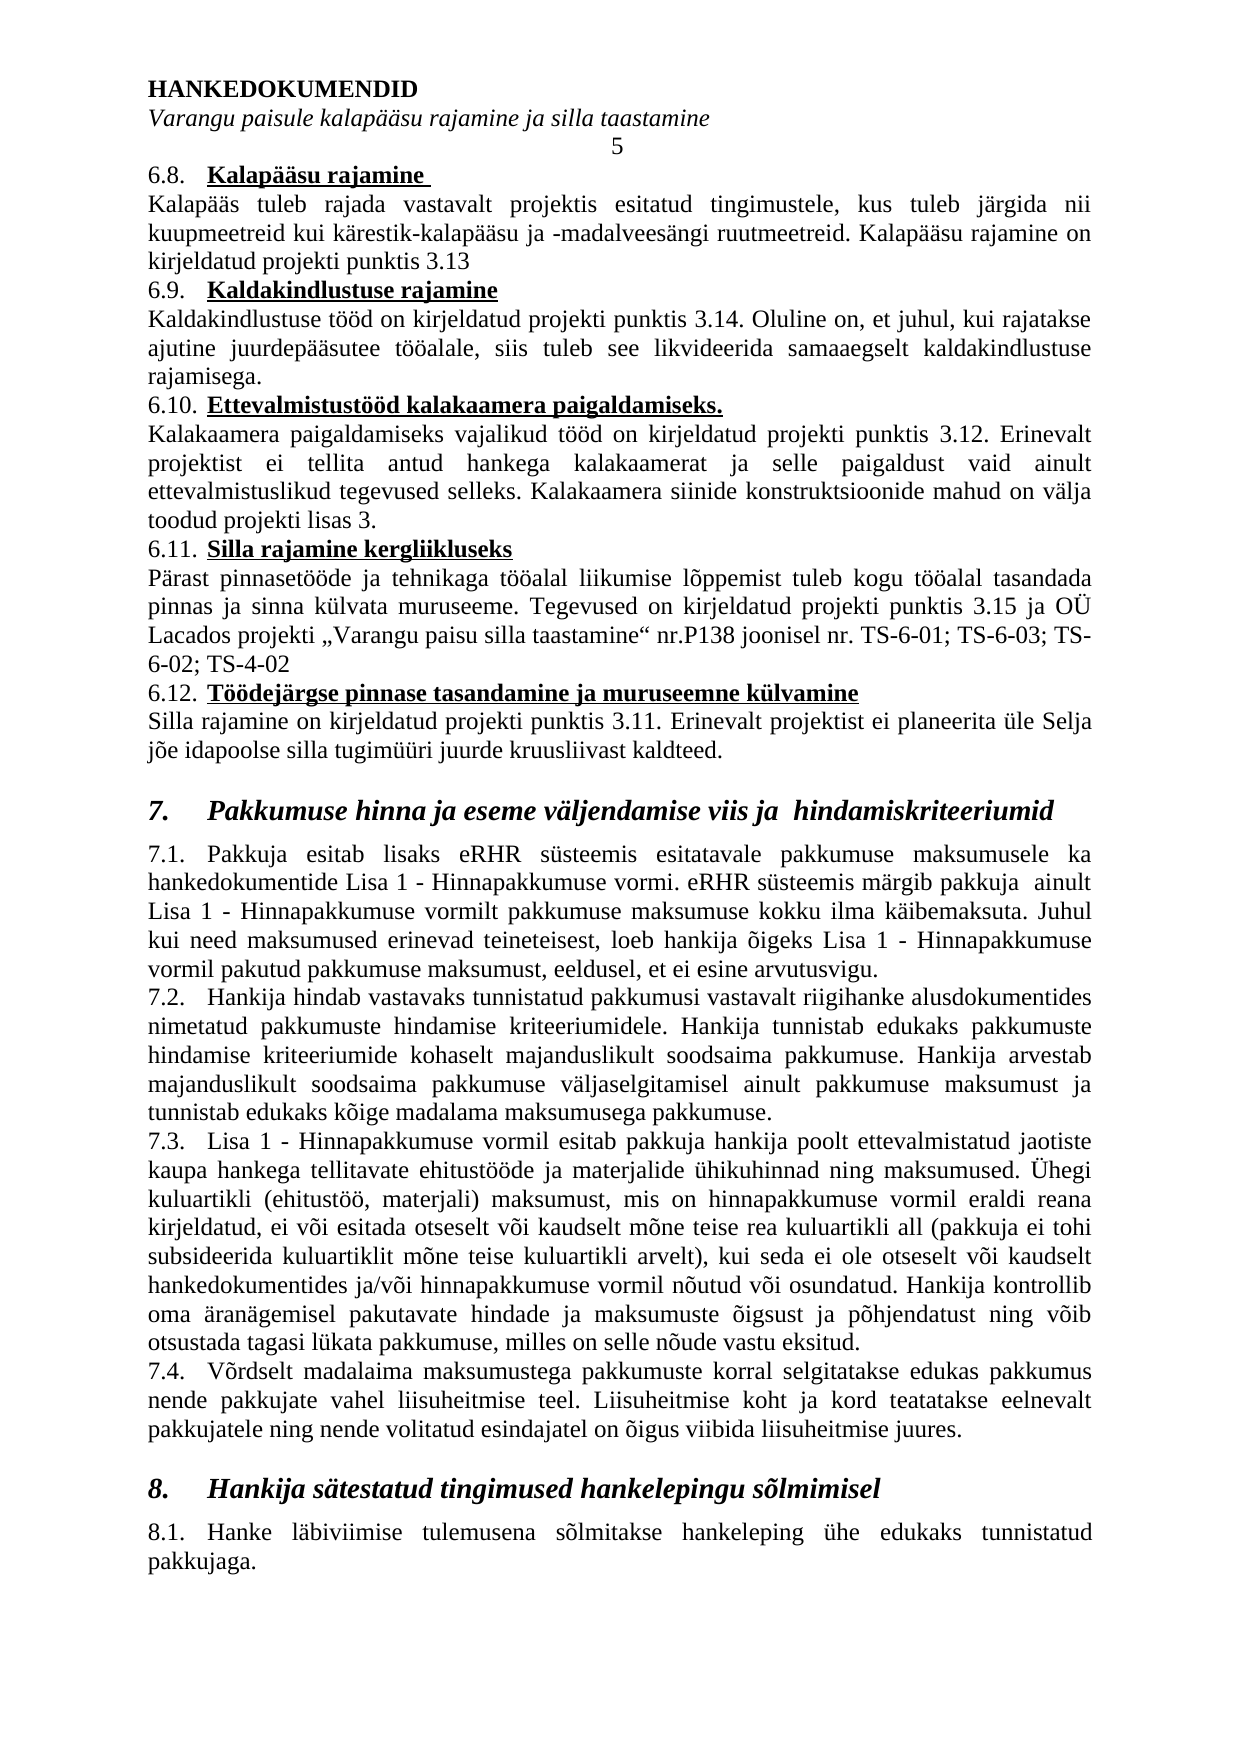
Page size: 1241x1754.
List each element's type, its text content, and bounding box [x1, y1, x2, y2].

list Kalapääsu rajamine [148, 160, 1092, 189]
list Lisa 1 - Hinnapakkumuse vormil esitab pakkuja hankija poolt ettevalmistatud jaotiste kaupa hankega tellitavate ehitustööde ja materjalide ühikuhinnad ning maksumused. Ühegi kuluartikli (ehitustöö, materjali) maksumust, mis on hinnapakkumuse vormil eraldi reana kirjeldatud, ei või esitada otseselt või kaudselt mõne teise rea kuluartikli all (pakkuja ei tohi subsideerida kuluartiklit mõne teise kuluartikli arvelt), kui seda ei ole otseselt või kaudselt hankedokumentides ja/või hinnapakkumuse vormil nõutud või osundatud. Hankija kontrollib oma äranägemisel pakutavate hindade ja maksumuste õigsust ja põhjendatust ning võib otsustada tagasi lükata pakkumuse, milles on selle nõude vastu eksitud. [148, 1126, 1092, 1356]
list Silla rajamine on kirjeldatud projekti punktis 3.11. Erinevalt projektist ei planeerita üle Selja jõe idapoolse silla tugimüüri juurde kruusliivast kaldteed. [148, 706, 1092, 764]
subtitle Hankija sätestatud tingimused hankelepingu sõlmimisel [148, 1471, 1092, 1505]
subtitle Pakkumuse hinna ja eseme väljendamise viis ja hindamiskriteeriumid [148, 793, 1092, 826]
list Ettevalmistustööd kalakaamera paigaldamiseks. [148, 390, 1092, 419]
list Töödejärgse pinnase tasandamine ja muruseemne külvamine [148, 678, 1092, 706]
list Kaldakindlustuse tööd on kirjeldatud projekti punktis 3.14. Oluline on, et juhul, kui rajatakse ajutine juurdepääsutee tööalale, siis tuleb see likvideerida samaaegselt kaldakindlustuse rajamisega. [148, 304, 1092, 390]
list Kaldakindlustuse rajamine [148, 275, 1092, 304]
list Silla rajamine kergliikluseks [148, 534, 1092, 563]
list Võrdselt madalaima maksumustega pakkumuste korral selgitatakse edukas pakkumus nende pakkujate vahel liisuheitmise teel. Liisuheitmise koht ja kord teatatakse eelnevalt pakkujatele ning nende volitatud esindajatel on õigus viibida liisuheitmise juures. [148, 1356, 1092, 1442]
text Kalapääs tuleb rajada vastavalt projektis esitatud tingimustele, kus tuleb järgida nii kuupmeetreid kui kärestik-kalapääsu ja -madalveesängi ruutmeetreid. Kalapääsu rajamine on kirjeldatud projekti punktis 3.13 [148, 189, 1092, 275]
list Hankija hindab vastavaks tunnistatud pakkumusi vastavalt riigihanke alusdokumentides nimetatud pakkumuste hindamise kriteeriumidele. Hankija tunnistab edukaks pakkumuste hindamise kriteeriumide kohaselt majanduslikult soodsaima pakkumuse. Hankija arvestab majanduslikult soodsaima pakkumuse väljaselgitamisel ainult pakkumuse maksumust ja tunnistab edukaks kõige madalama maksumusega pakkumuse. [148, 982, 1092, 1126]
list Hanke läbiviimise tulemusena sõlmitakse hankeleping ühe edukaks tunnistatud pakkujaga. [148, 1517, 1092, 1575]
list Kalakaamera paigaldamiseks vajalikud tööd on kirjeldatud projekti punktis 3.12. Erinevalt projektist ei tellita antud hankega kalakaamerat ja selle paigaldust vaid ainult ettevalmistuslikud tegevused selleks. Kalakaamera siinide konstruktsioonide mahud on välja toodud projekti lisas 3. [148, 419, 1092, 534]
subtitle Pakkuja esitab lisaks eRHR süsteemis esitatavale pakkumuse maksumusele ka hankedokumentide Lisa 1 - Hinnapakkumuse vormi. eRHR süsteemis märgib pakkuja ainult Lisa 1 - Hinnapakkumuse vormilt pakkumuse maksumuse kokku ilma käibemaksuta. Juhul kui need maksumused erinevad teineteisest, loeb hankija õigeks Lisa 1 - Hinnapakkumuse vormil pakutud pakkumuse maksumust, eeldusel, et ei esine arvutusvigu. [148, 839, 1092, 982]
text Pärast pinnasetööde ja tehnikaga tööalal liikumise lõppemist tuleb kogu tööalal tasandada pinnas ja sinna külvata muruseeme. Tegevused on kirjeldatud projekti punktis 3.15 ja OÜ Lacados projekti „Varangu paisu silla taastamine“ nr.P138 joonisel nr. TS-6-01; TS-6-03; TS-6-02; TS-4-02 [148, 563, 1092, 678]
